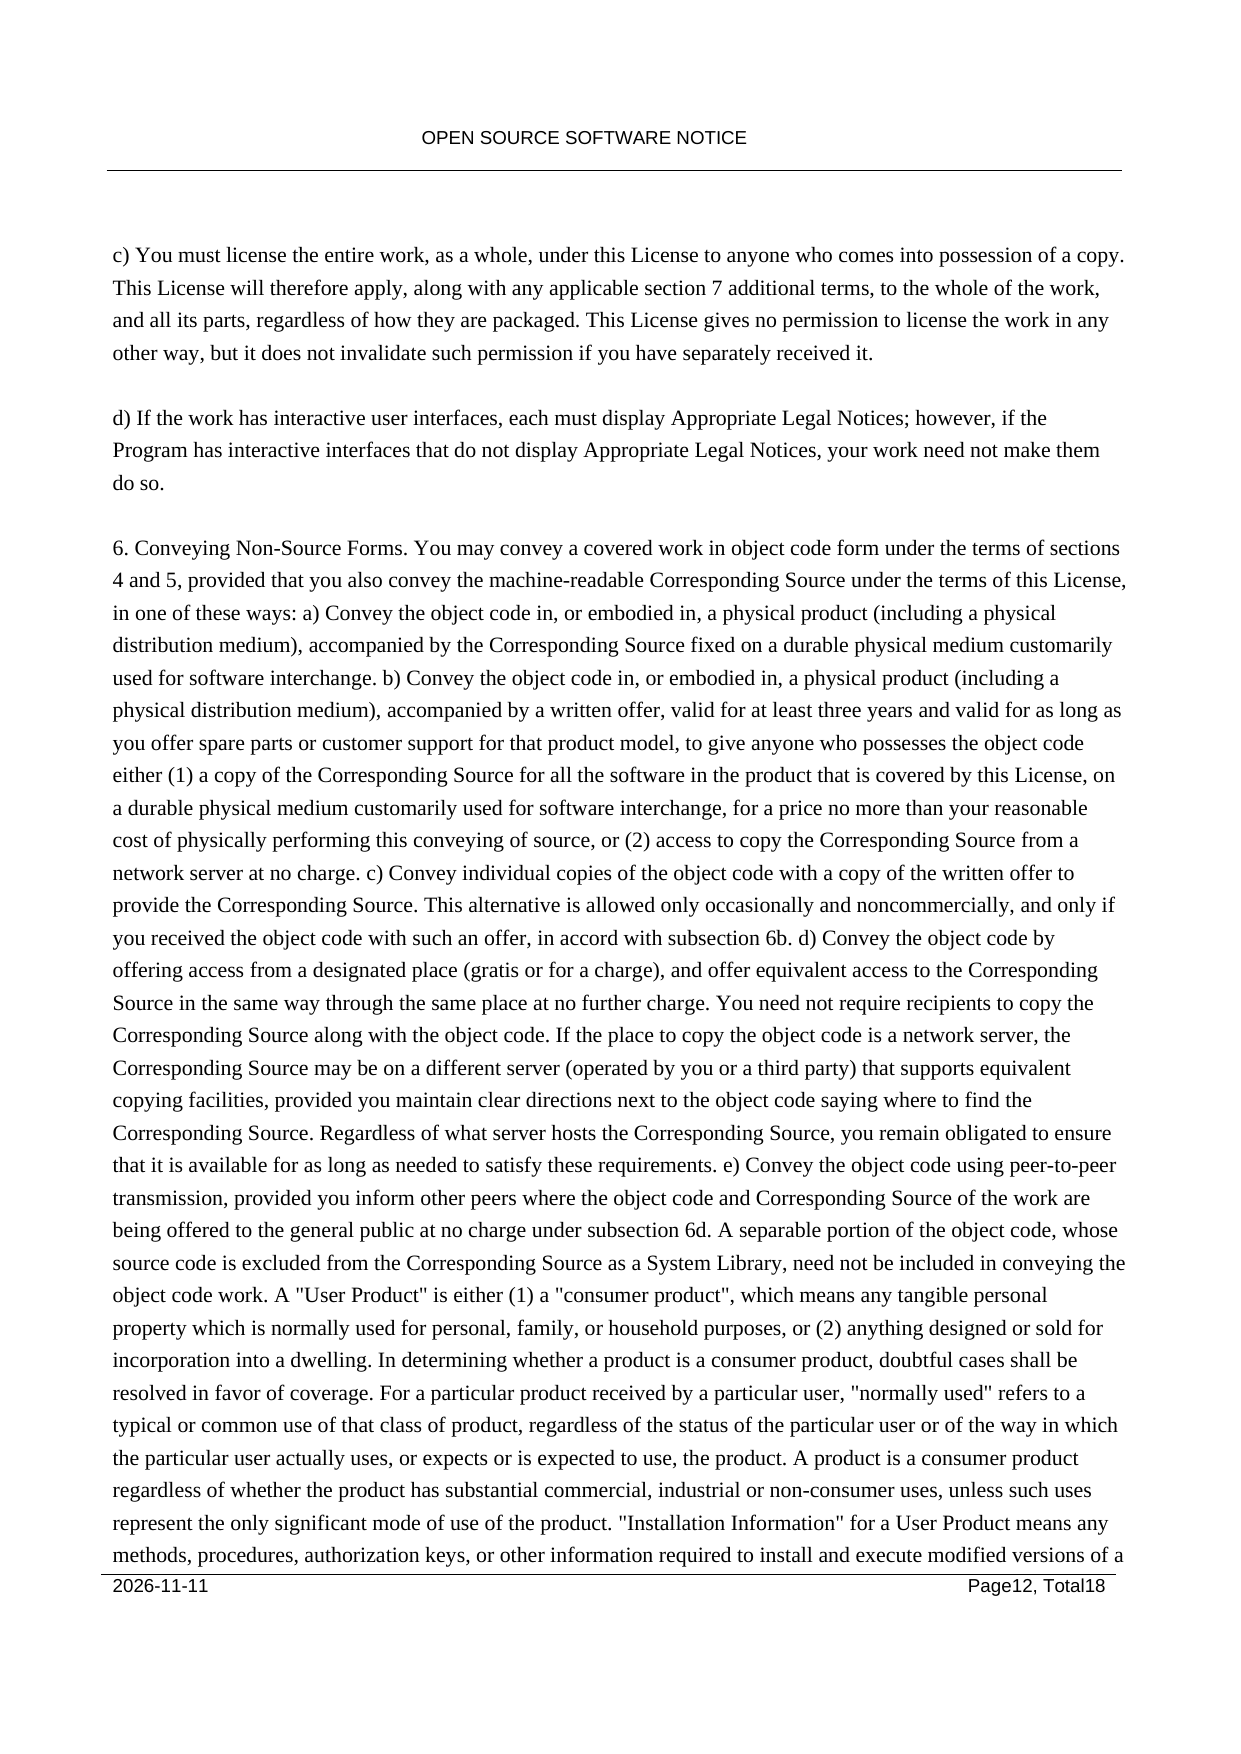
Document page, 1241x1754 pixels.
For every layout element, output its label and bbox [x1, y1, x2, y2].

text [112, 206, 1128, 1571]
